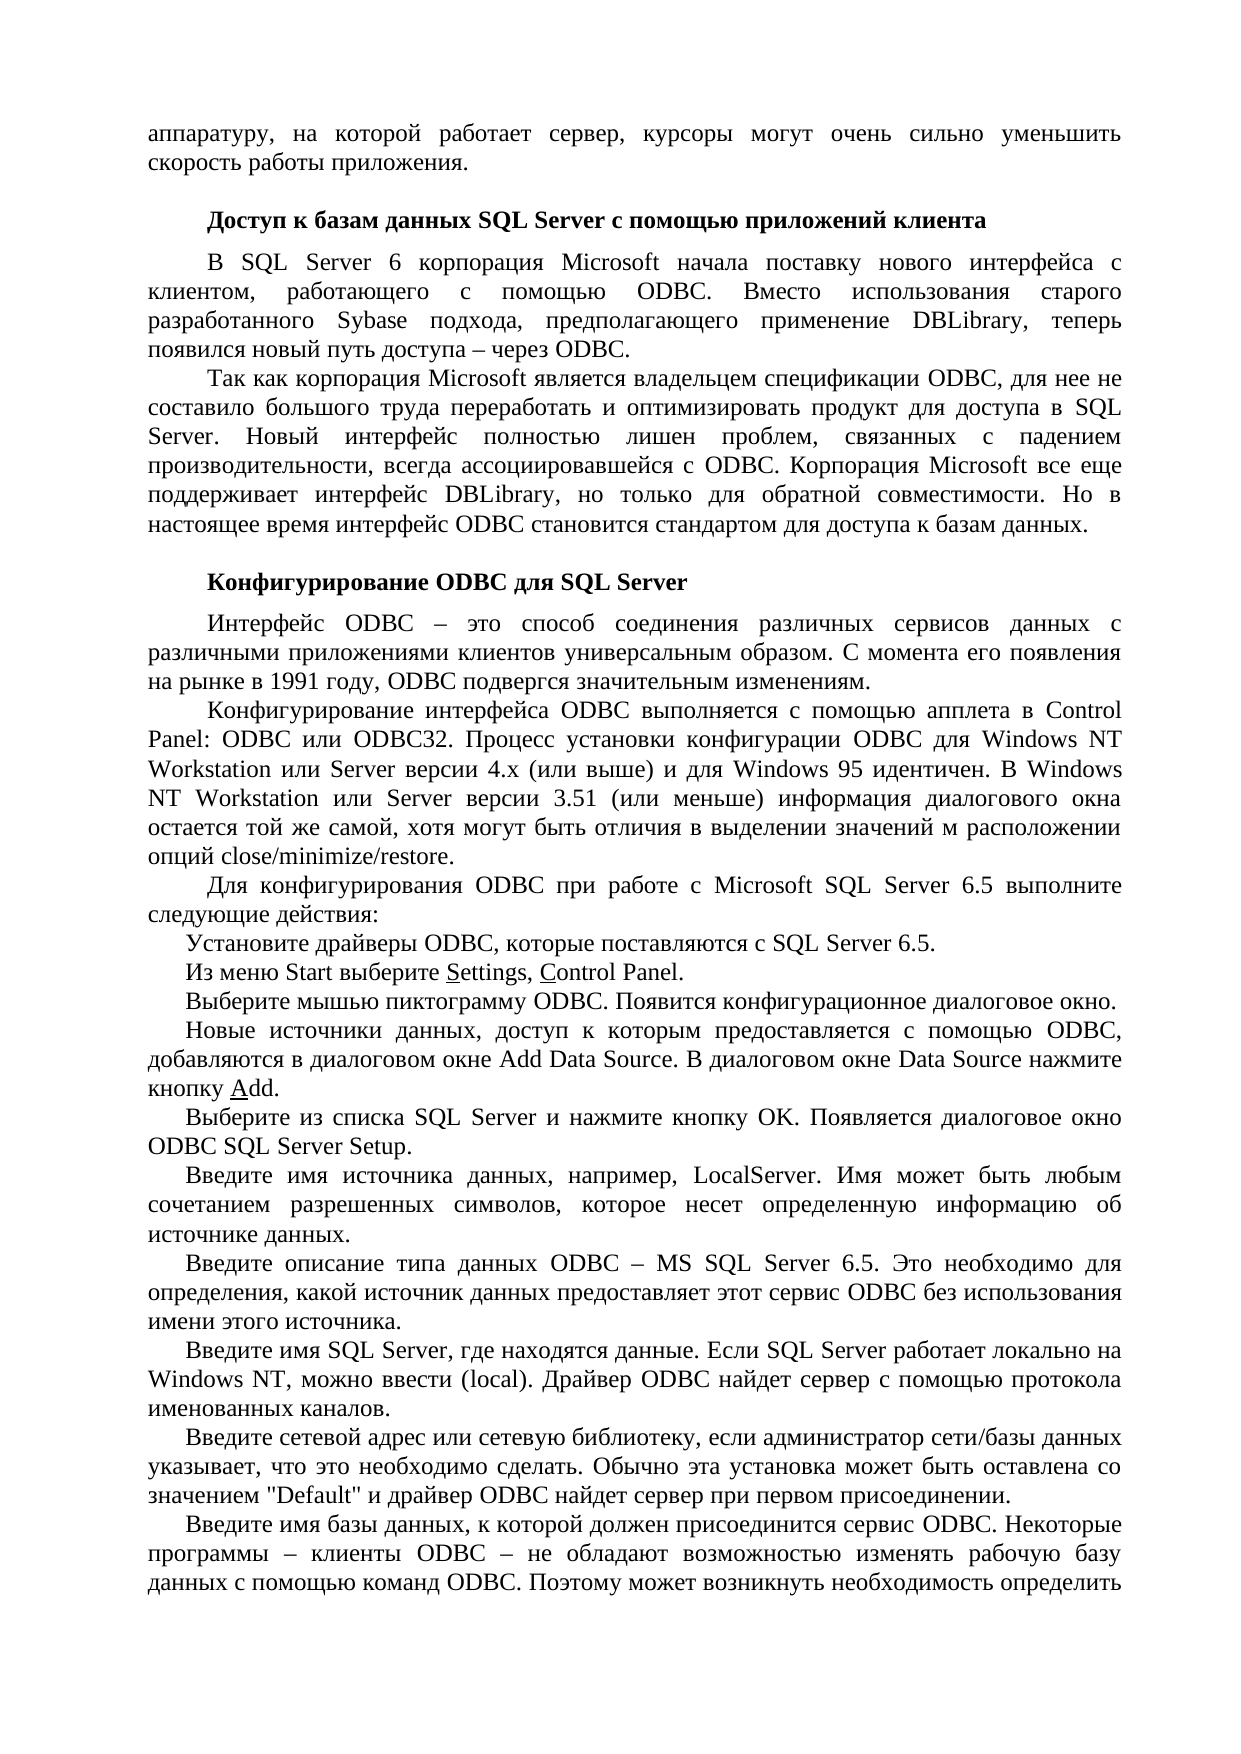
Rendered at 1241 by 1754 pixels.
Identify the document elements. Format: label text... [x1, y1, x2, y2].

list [148, 1509, 1122, 1596]
text Так как корпорация Microsoft является владельцем спецификации ODBC, для нее не составило большого труда переработать и оптимизировать продукт для доступа в SQL Server. Новый интерфейс полностью лишен проблем, связанных с падением производительности, всегда ассоциировавшейся с ODBC. Корпорация Microsoft все еще поддерживает интерфейс DBLibrary, но только для обратной совместимости. Но в настоящее время интерфейс ODBC становится стандартом для доступа к базам данных. [148, 363, 1122, 537]
text Конфигурирование ODBC для SQL Server [148, 567, 1122, 596]
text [148, 118, 1122, 176]
list Установите драйверы ODBC, которые поставляются с SQL Server 6.5. [148, 928, 1122, 957]
list Введите имя источника данных, например, LocalServer. Имя может быть любым сочетанием разрешенных символов, которое несет определенную информацию об источнике данных. [148, 1160, 1122, 1247]
text Интерфейс ODBC – это способ соединения различных сервисов данных с различными приложениями клиентов универсальным образом. С момента его появления на рынке в 1991 году, ODBC подвергся значительным изменениям. [148, 608, 1122, 695]
list Введите имя SQL Server, где находятся данные. Если SQL Server работает локально на Windows NT, можно ввести (local). Драйвер ODBC найдет сервер с помощью протокола именованных каналов. [148, 1335, 1122, 1422]
list Введите сетевой адрес или сетевую библиотеку, если администратор сети/базы данных указывает, что это необходимо сделать. Обычно эта установка может быть оставлена со значением "Default" и драйвер ODBC найдет сервер при первом присоединении. [148, 1422, 1122, 1509]
list Новые источники данных, доступ к которым предоставляется с помощью ODBC, добавляются в диалоговом окне Add Data Source. В диалоговом окне Data Source нажмите кнопку Add. [148, 1015, 1122, 1102]
text Конфигурирование интерфейса ODBC выполняется с помощью апплета в Control Panel: ODBC или ODBC32. Процесс установки конфигурации ODBC для Windows NT Workstation или Server версии 4.х (или выше) и для Windows 95 идентичен. В Windows NT Workstation или Server версии 3.51 (или меньше) информация диалогового окна остается той же самой, хотя могут быть отличия в выделении значений м расположении опций close/minimize/restore. [148, 695, 1122, 870]
list Выберите мышью пиктограмму ODBC. Появится конфигурационное диалоговое окно. [148, 986, 1122, 1015]
list Из меню Start выберите Settings, Control Panel. [148, 957, 1122, 986]
list Выберите из списка SQL Server и нажмите кнопку OK. Появляется диалоговое окно ODBC SQL Server Setup. [148, 1102, 1122, 1160]
text Доступ к базам данных SQL Server с помощью приложений клиента [148, 205, 1122, 234]
text Для конфигурирования ODBC при работе с Microsoft SQL Server 6.5 выполните следующие действия: [148, 870, 1122, 928]
text В SQL Server 6 корпорация Microsoft начала поставку нового интерфейса с клиентом, работающего с помощью ODBC. Вместо использования старого разработанного Sybase подхода, предполагающего применение DBLibrary, теперь появился новый путь доступа – через ODBC. [148, 247, 1122, 363]
list Введите описание типа данных ODBC – MS SQL Server 6.5. Это необходимо для определения, какой источник данных предоставляет этот сервис ODBC без использования имени этого источника. [148, 1247, 1122, 1335]
